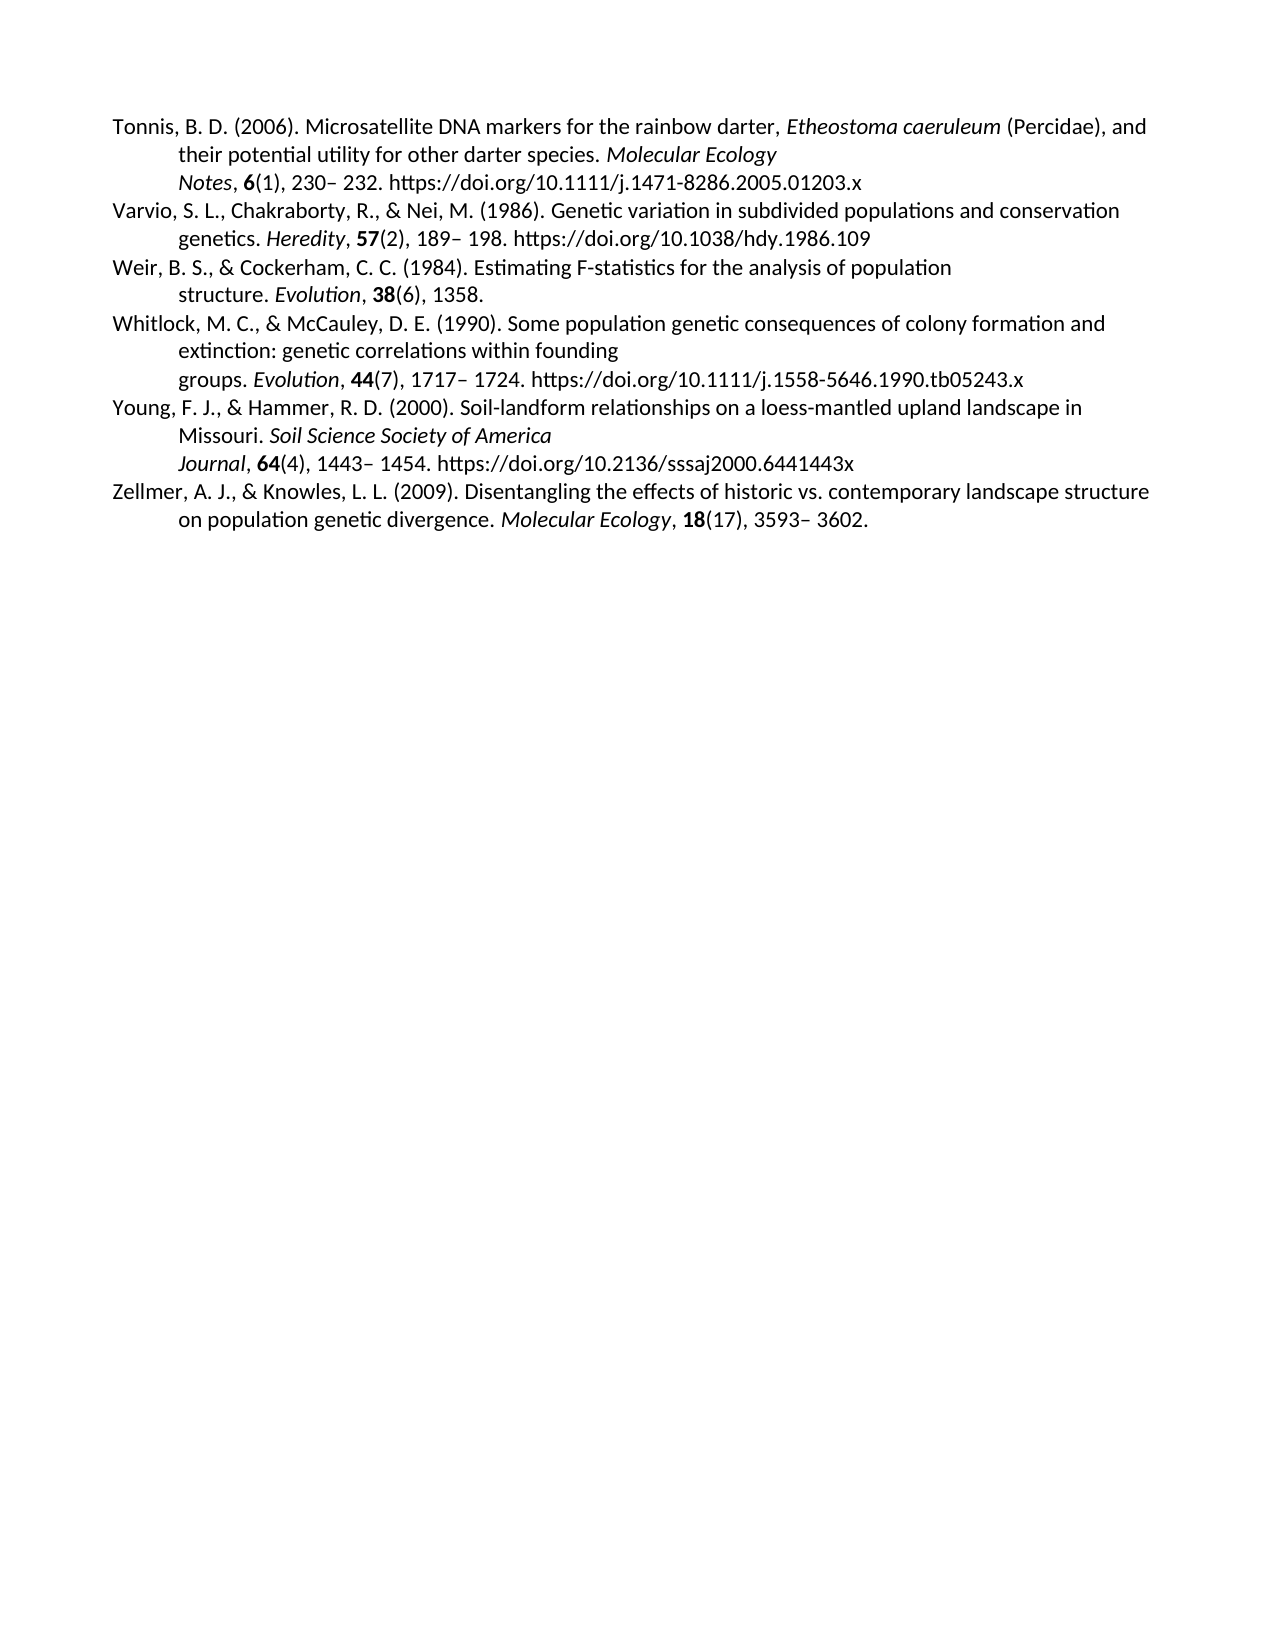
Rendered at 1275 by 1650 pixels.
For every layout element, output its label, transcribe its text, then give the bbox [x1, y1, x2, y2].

text Tonnis, B. D. (2006). Microsatellite DNA markers for the rainbow darter, Etheostoma caeruleum (Percidae), and their potential utility for other darter species. Molecular Ecology Notes, 6(1), 230– 232. https://doi.org/10.1111/j.1471-8286.2005.01203.x [112, 112, 1162, 197]
text Young, F. J., & Hammer, R. D. (2000). Soil-landform relationships on a loess-mantled upland landscape in Missouri. Soil Science Society of America Journal, 64(4), 1443– 1454. https://doi.org/10.2136/sssaj2000.6441443x [112, 393, 1162, 477]
text Zellmer, A. J., & Knowles, L. L. (2009). Disentangling the effects of historic vs. contemporary landscape structure on population genetic divergence. Molecular Ecology, 18(17), 3593– 3602. [112, 477, 1162, 533]
text Varvio, S. L., Chakraborty, R., & Nei, M. (1986). Genetic variation in subdivided populations and conservation genetics. Heredity, 57(2), 189– 198. https://doi.org/10.1038/hdy.1986.109 [112, 197, 1162, 253]
text Whitlock, M. C., & McCauley, D. E. (1990). Some population genetic consequences of colony formation and extinction: genetic correlations within founding groups. Evolution, 44(7), 1717– 1724. https://doi.org/10.1111/j.1558-5646.1990.tb05243.x [112, 309, 1162, 393]
text Weir, B. S., & Cockerham, C. C. (1984). Estimating F-statistics for the analysis of population structure. Evolution, 38(6), 1358. [112, 253, 1162, 309]
